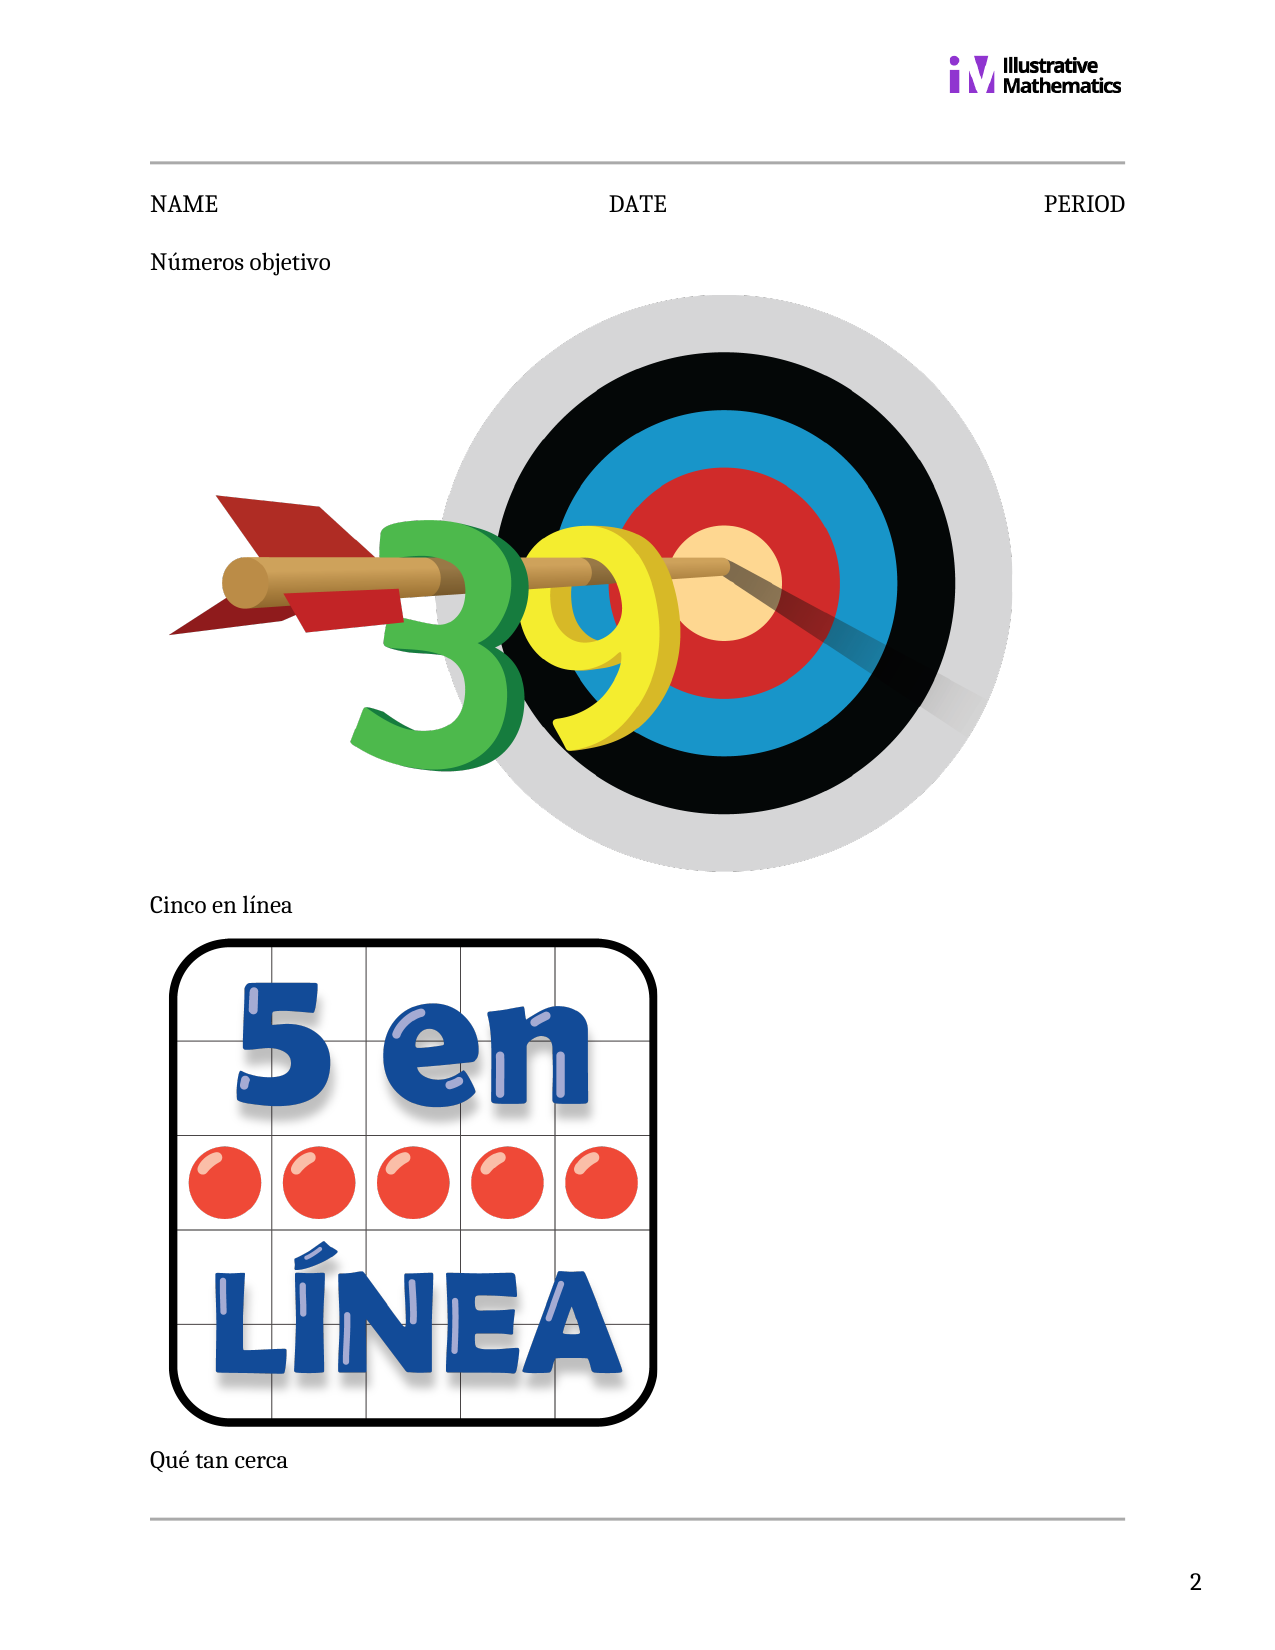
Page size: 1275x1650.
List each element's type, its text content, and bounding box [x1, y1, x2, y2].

text Qué tan cerca [150, 1446, 1125, 1474]
picture [168, 938, 658, 1427]
picture [949, 55, 1121, 93]
text Números objetivo [150, 247, 1125, 276]
text Cinco en línea [150, 891, 1125, 919]
picture [168, 295, 1013, 872]
